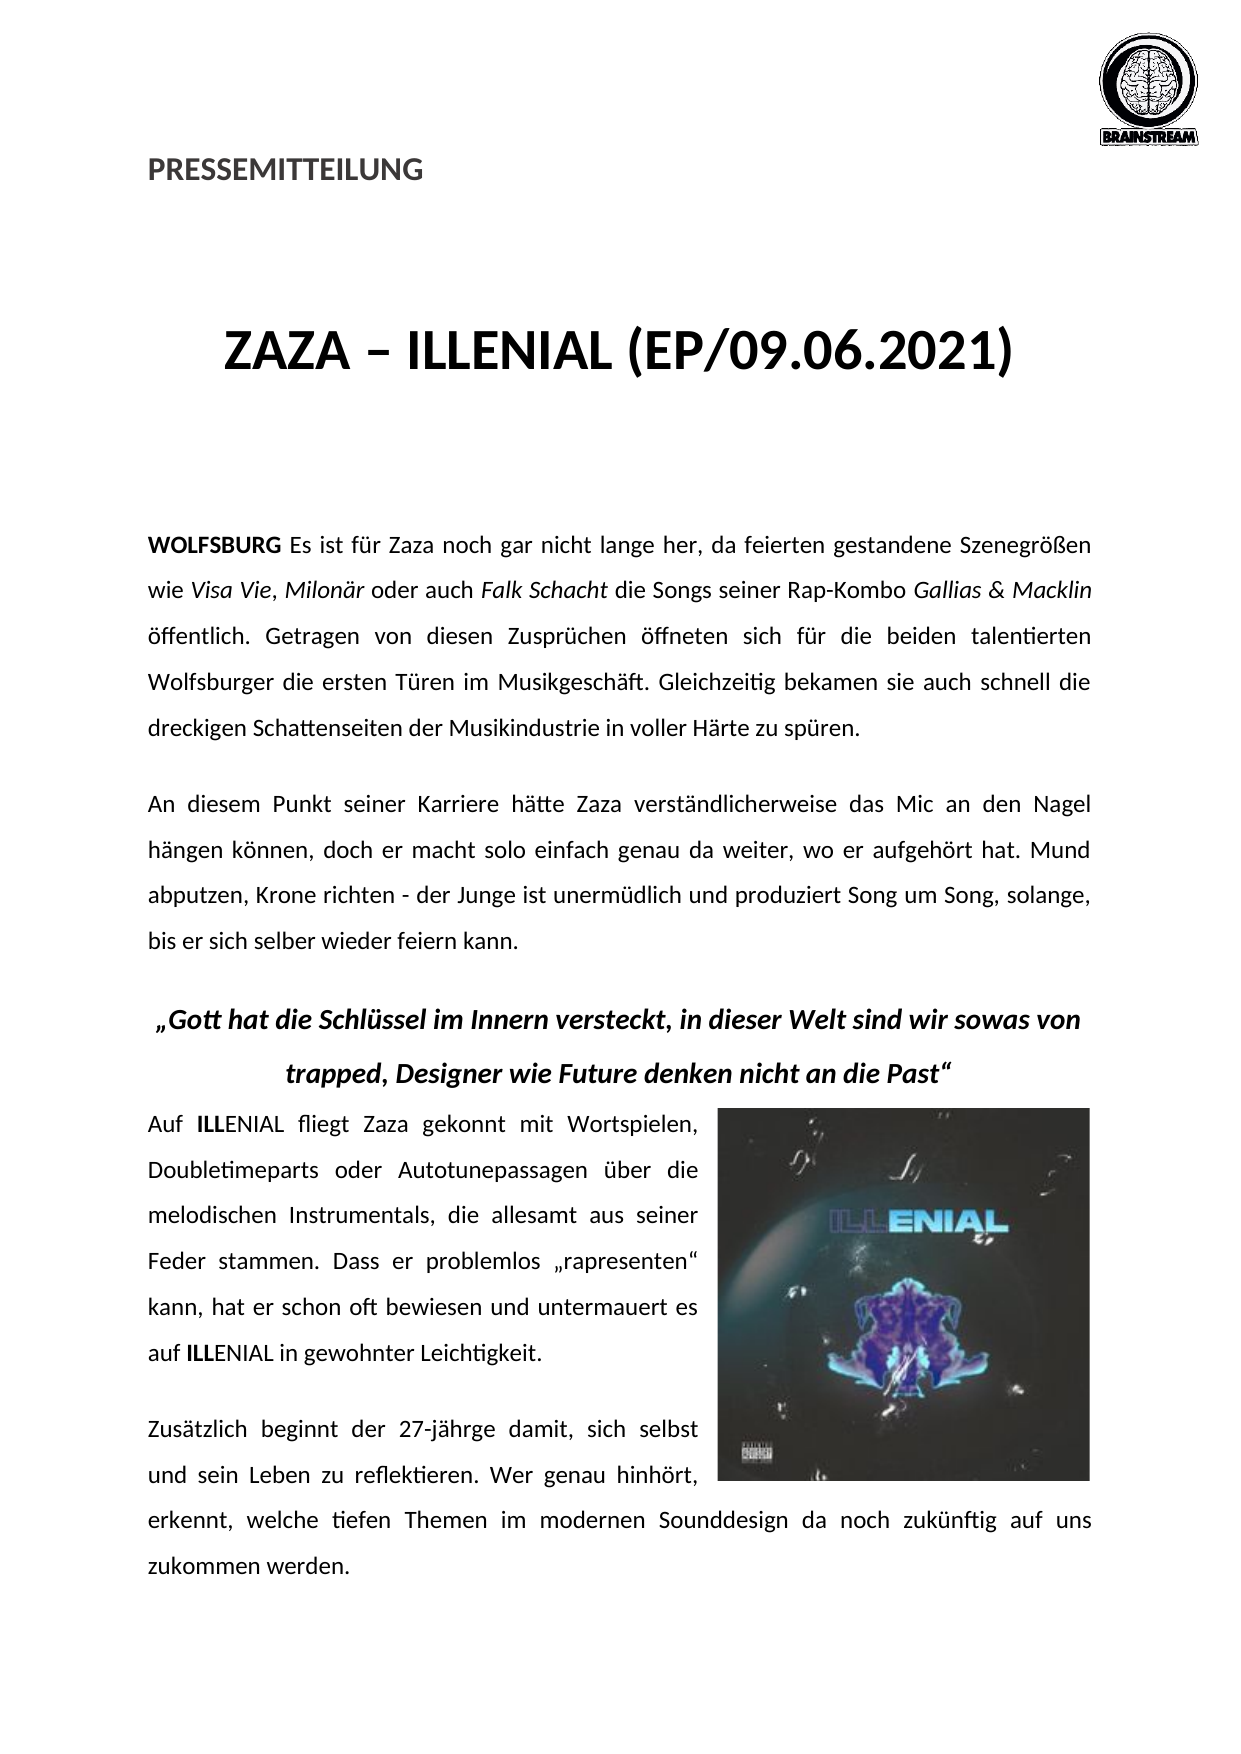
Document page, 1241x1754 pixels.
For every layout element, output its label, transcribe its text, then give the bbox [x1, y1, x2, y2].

text PRESSEMITTEILUNG [148, 148, 1093, 188]
picture [717, 1108, 1090, 1481]
text Zusätzlich beginnt der 27-jährge damit, sich selbst und sein Leben zu reflektieren. Wer genau hinhört, erkennt, welche tiefen Themen im modernen Sounddesign da noch zukünftig auf uns zukommen werden. [148, 1413, 1093, 1581]
text ZAZA – ILLENIAL (EP/09.06.2021) [148, 312, 1093, 384]
text WOLFSBURG Es ist für Zaza noch gar nicht lange her, da feierten gestandene Szenegrößen wie Visa Vie, Milonär oder auch Falk Schacht die Songs seiner Rap-Kombo Gallias & Macklin öffentlich. Getragen von diesen Zusprüchen öffneten sich für die beiden talentierten Wolfsburger die ersten Türen im Musikgeschäft. Gleichzeitig bekamen sie auch schnell die dreckigen Schattenseiten der Musikindustrie in voller Härte zu spüren. [148, 529, 1093, 742]
picture [1090, 31, 1207, 147]
text Auf ILLENIAL fliegt Zaza gekonnt mit Wortspielen, Doubletimeparts oder Autotunepassagen über die melodischen Instrumentals, die allesamt aus seiner Feder stammen. Dass er problemlos „rapresenten“ kann, hat er schon oft bewiesen und untermauert es auf ILLENIAL in gewohnter Leichtigkeit. [148, 1108, 717, 1367]
text „Gott hat die Schlüssel im Innern versteckt, in dieser Welt sind wir sowas von trapped, Designer wie Future denken nicht an die Past“ [148, 1001, 1093, 1090]
text An diesem Punkt seiner Karriere hätte Zaza verständlicherweise das Mic an den Nagel hängen können, doch er macht solo einfach genau da weiter, wo er aufgehört hat. Mund abputzen, Krone richten - der Junge ist unermüdlich und produziert Song um Song, solange, bis er sich selber wieder feiern kann. [148, 788, 1093, 956]
